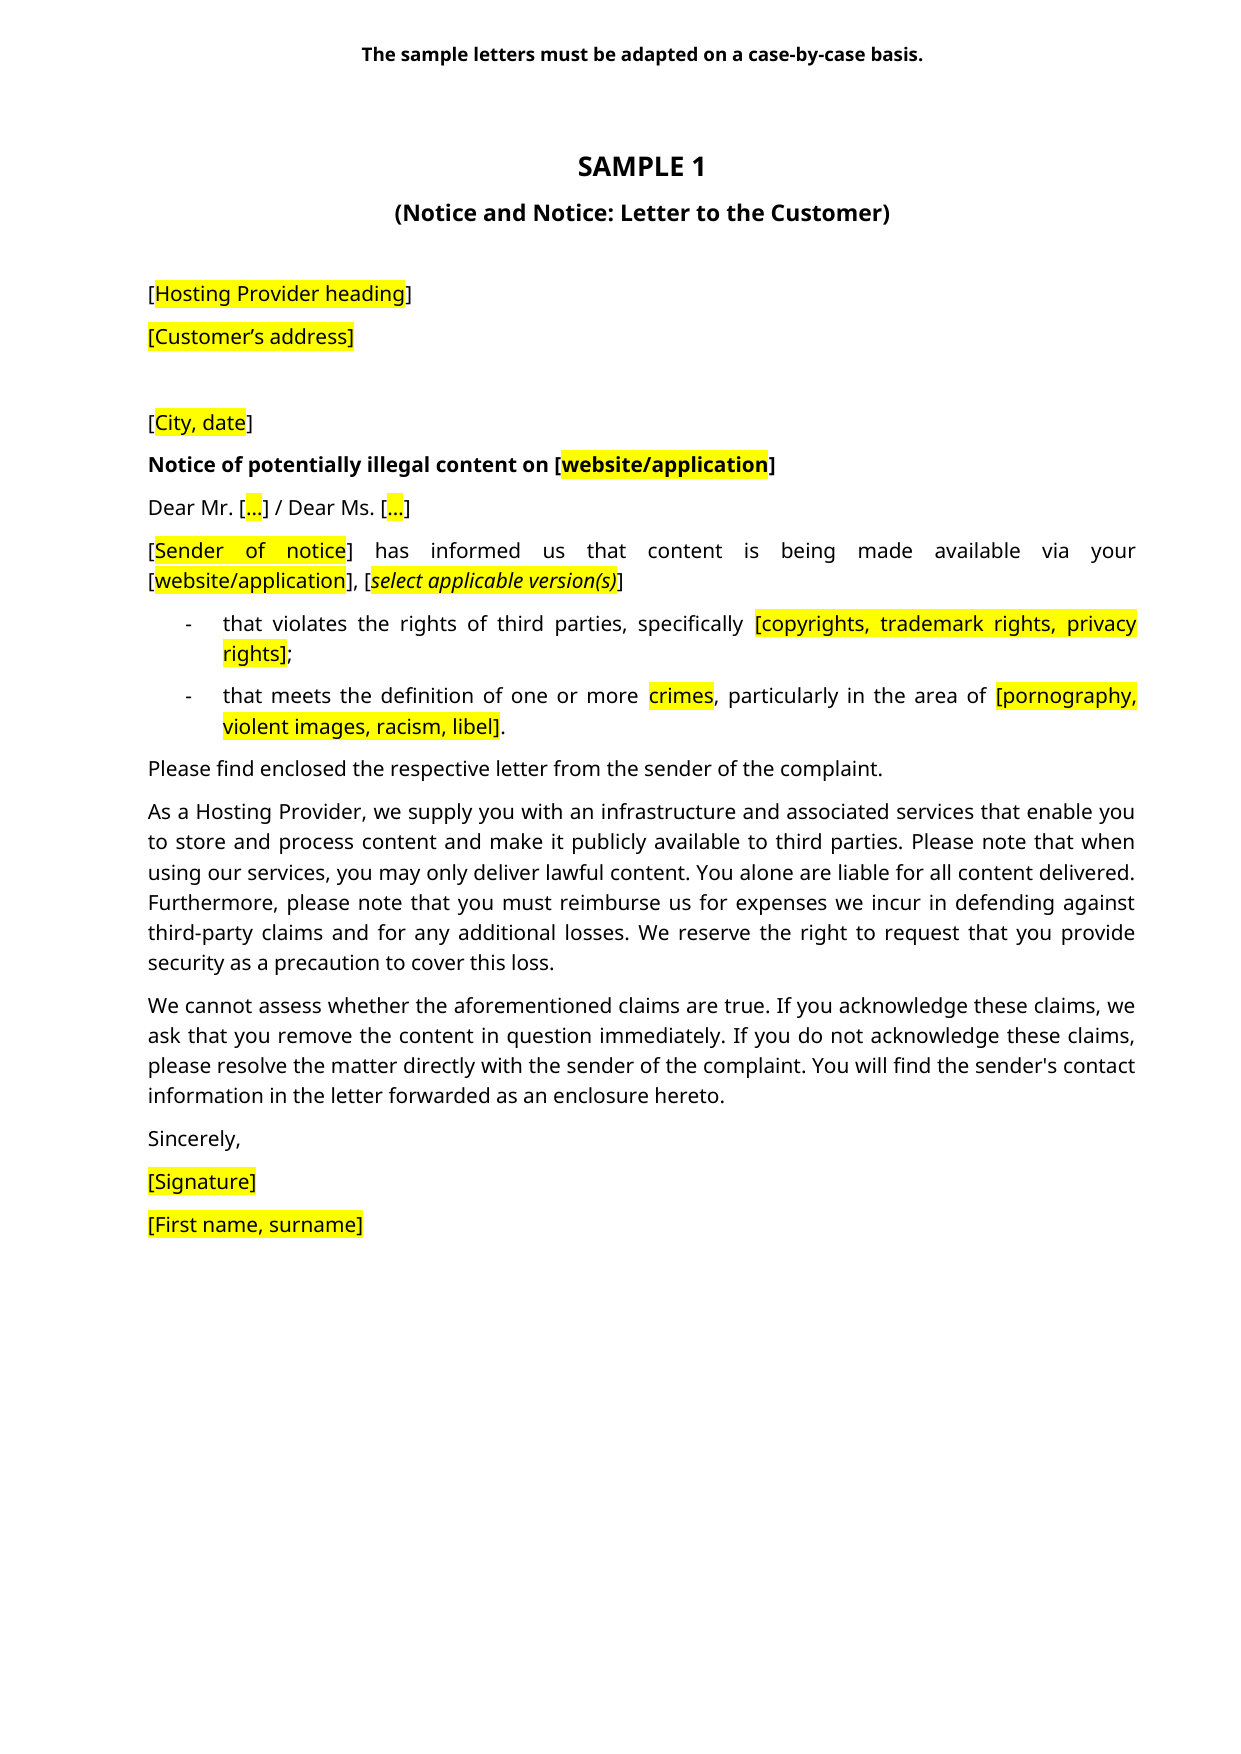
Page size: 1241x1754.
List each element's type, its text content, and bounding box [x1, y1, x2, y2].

text Dear Mr. […] / Dear Ms. […] [148, 491, 1137, 521]
text Sincerely, [148, 1122, 1137, 1153]
text (Notice and Notice: Letter to the Customer) [148, 197, 1137, 228]
list that meets the definition of one or more crimes, particularly in the area of [pornography, violent images, racism, libel]. [185, 680, 1137, 740]
text SAMPLE 1 [148, 148, 1137, 184]
text [Signature] [148, 1165, 1137, 1195]
text Please find enclosed the respective letter from the sender of the complaint. [148, 753, 1137, 783]
text [First name, surname] [148, 1208, 1137, 1238]
text [Customer’s address] [148, 320, 1137, 351]
text [Sender of notice] has informed us that content is being made available via your [website/application], [select applicable version(s)] [148, 534, 1137, 594]
list that violates the rights of third parties, specifically [copyrights, trademark rights, privacy rights]; [185, 607, 1137, 667]
text We cannot assess whether the aforementioned claims are true. If you acknowledge these claims, we ask that you remove the content in question immediately. If you do not acknowledge these claims, please resolve the matter directly with the sender of the complaint. You will find the sender's contact information in the letter forwarded as an enclosure hereto. [148, 989, 1137, 1110]
text As a Hosting Provider, we supply you with an infrastructure and associated services that enable you to store and process content and make it publicly available to third parties. Please note that when using our services, you may only deliver lawful content. You alone are liable for all content delivered. Furthermore, please note that you must reimburse us for expenses we incur in defending against third-party claims and for any additional losses. We reserve the right to request that you provide security as a precaution to cover this loss. [148, 795, 1137, 977]
text [Hosting Provider heading] [148, 278, 1137, 308]
text [City, date] [148, 406, 1137, 436]
text Notice of potentially illegal content on [website/application] [148, 448, 1137, 479]
